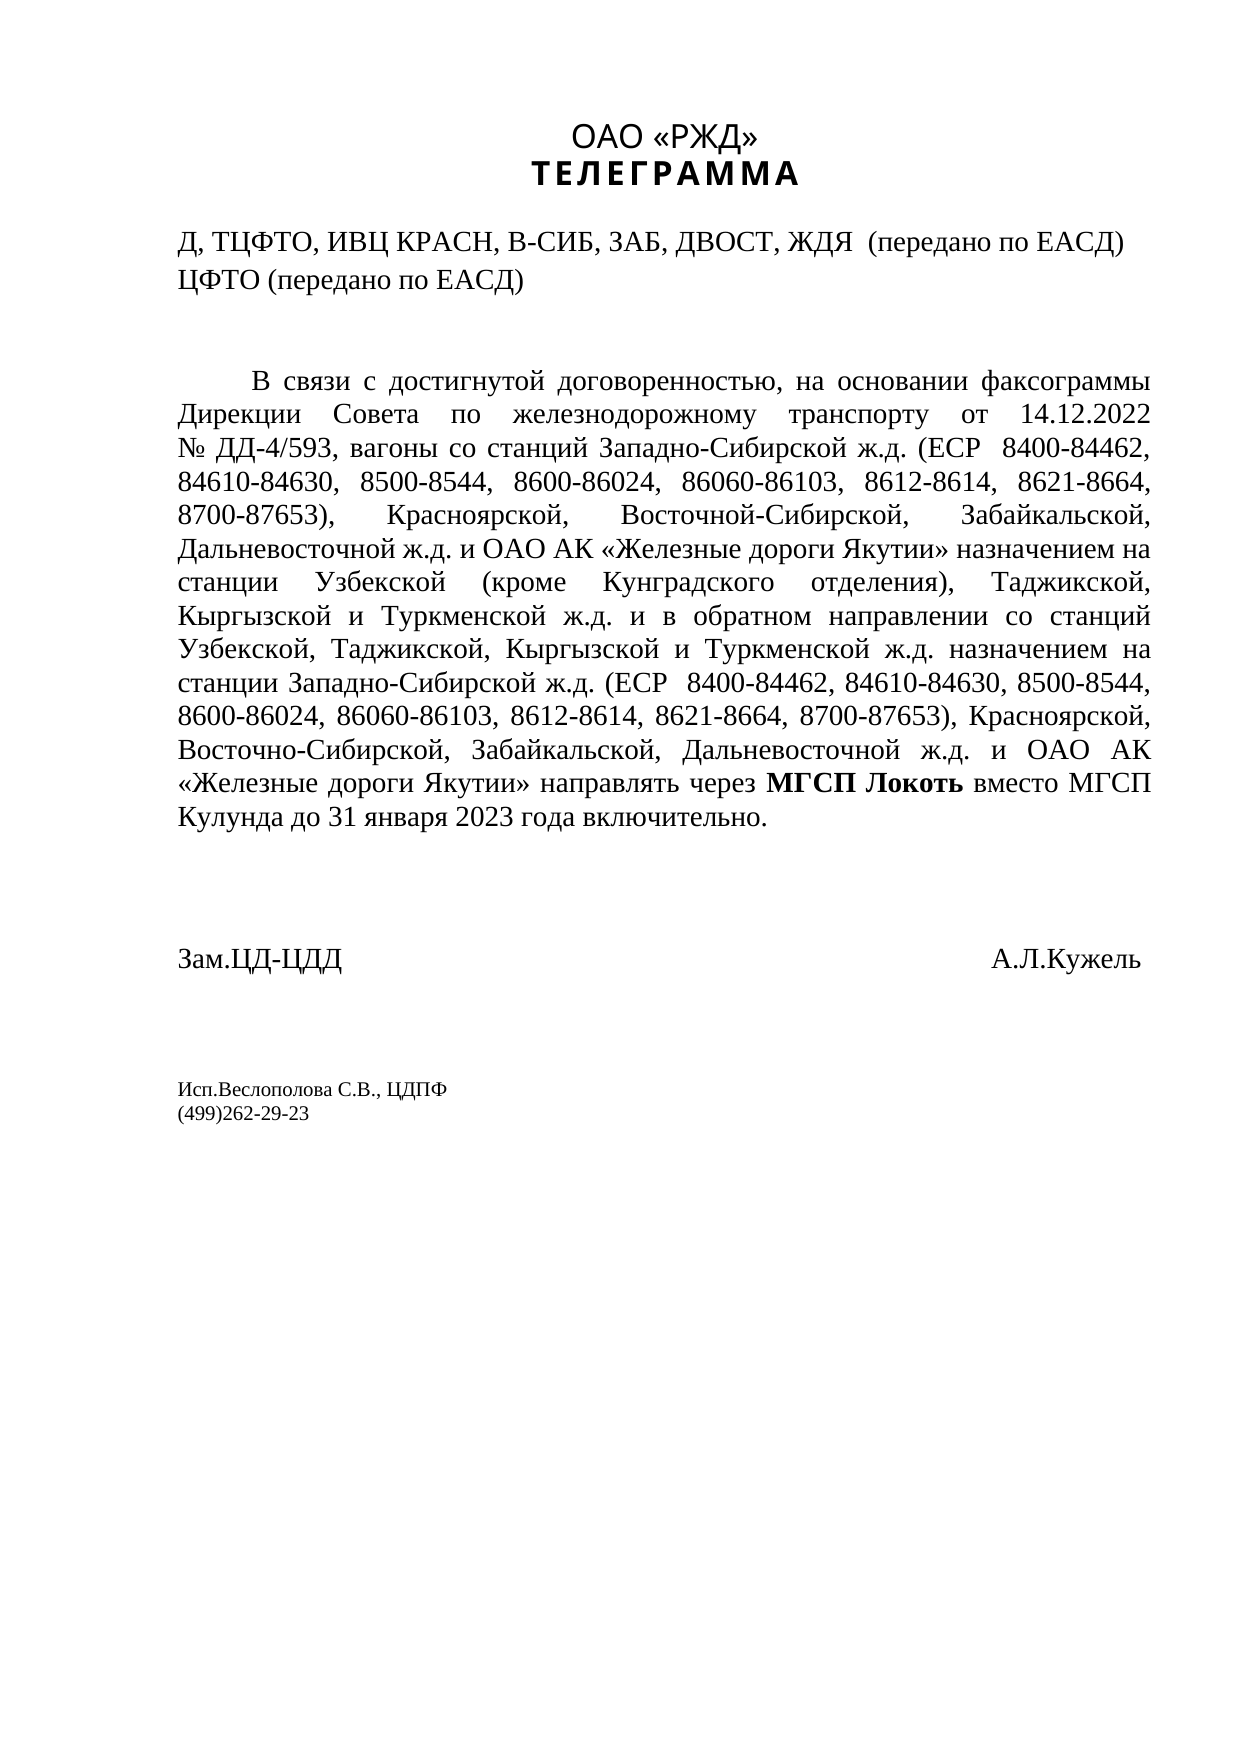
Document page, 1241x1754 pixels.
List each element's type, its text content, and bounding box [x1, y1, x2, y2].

text Зам.ЦД-ЦДД А.Л.Кужель [177, 938, 1152, 976]
text В связи с достигнутой договоренностью, на основании факсограммы Дирекции Совета по железнодорожному транспорту от 14.12.2022 № ДД-4/593, вагоны со станций Западно-Сибирской ж.д. (ЕСР 8400-84462, 84610-84630, 8500-8544, 8600-86024, 86060-86103, 8612-8614, 8621-8664, 8700-87653), Красноярской, Восточной-Сибирской, Забайкальской, Дальневосточной ж.д. и ОАО АК «Железные дороги Якутии» назначением на станции Узбекской (кроме Кунградского отделения), Таджикской, Кыргызской и Туркменской ж.д. и в обратном направлении со станций Узбекской, Таджикской, Кыргызской и Туркменской ж.д. назначением на станции Западно-Сибирской ж.д. (ЕСР 8400-84462, 84610-84630, 8500-8544, 8600-86024, 86060-86103, 8612-8614, 8621-8664, 8700-87653), Красноярской, Восточно-Сибирской, Забайкальской, Дальневосточной ж.д. и ОАО АК «Железные дороги Якутии» направлять через МГСП Локоть вместо МГСП Кулунда до 31 января 2023 года включительно. [177, 363, 1152, 833]
text ТЕЛЕГРАММА [177, 156, 1152, 193]
text (499)262-29-23 [177, 1101, 1152, 1124]
text ЦФТО (передано по ЕАСД) [177, 259, 1152, 297]
text Д, ТЦФТО, ИВЦ КРАСН, В-СИБ, ЗАБ, ДВОСТ, ЖДЯ (передано по ЕАСД) [177, 222, 1152, 259]
text ОАО «РЖД» [177, 118, 1152, 156]
text Исп.Веслополова С.В., ЦДПФ [177, 1076, 1152, 1101]
